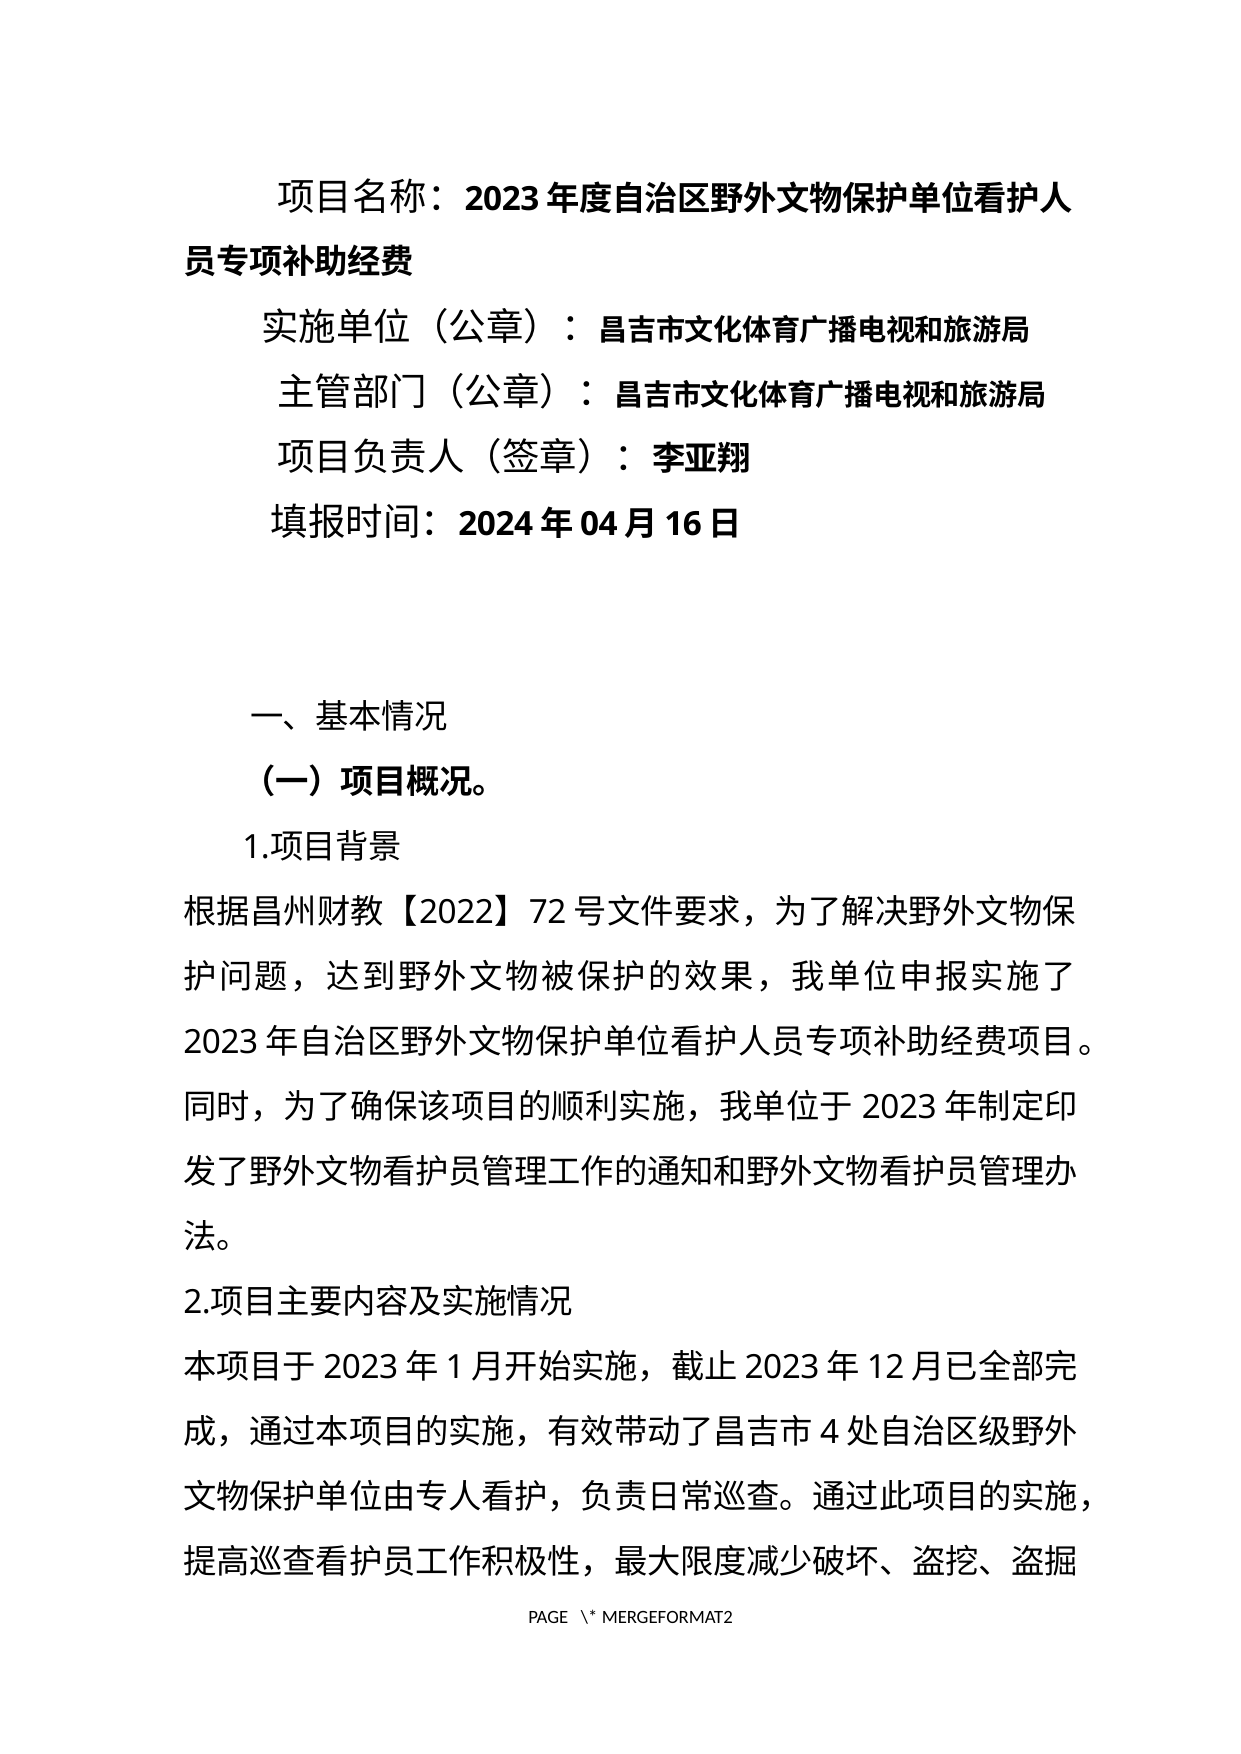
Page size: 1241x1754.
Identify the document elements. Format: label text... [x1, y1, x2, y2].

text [183, 812, 1078, 1592]
text 主管部门（公章）：昌吉市文化体育广播电视和旅游局 [183, 357, 1078, 422]
text （一）项目概况。 [183, 747, 1078, 812]
text 项目名称：2023年度自治区野外文物保护单位看护人员专项补助经费 [183, 162, 1078, 292]
text 填报时间：2024年04月16日 [211, 487, 1078, 552]
text 一、基本情况 [183, 682, 1078, 747]
text 实施单位（公章）：昌吉市文化体育广播电视和旅游局 [183, 292, 1078, 357]
text 项目负责人（签章）：李亚翔 [183, 422, 1078, 487]
